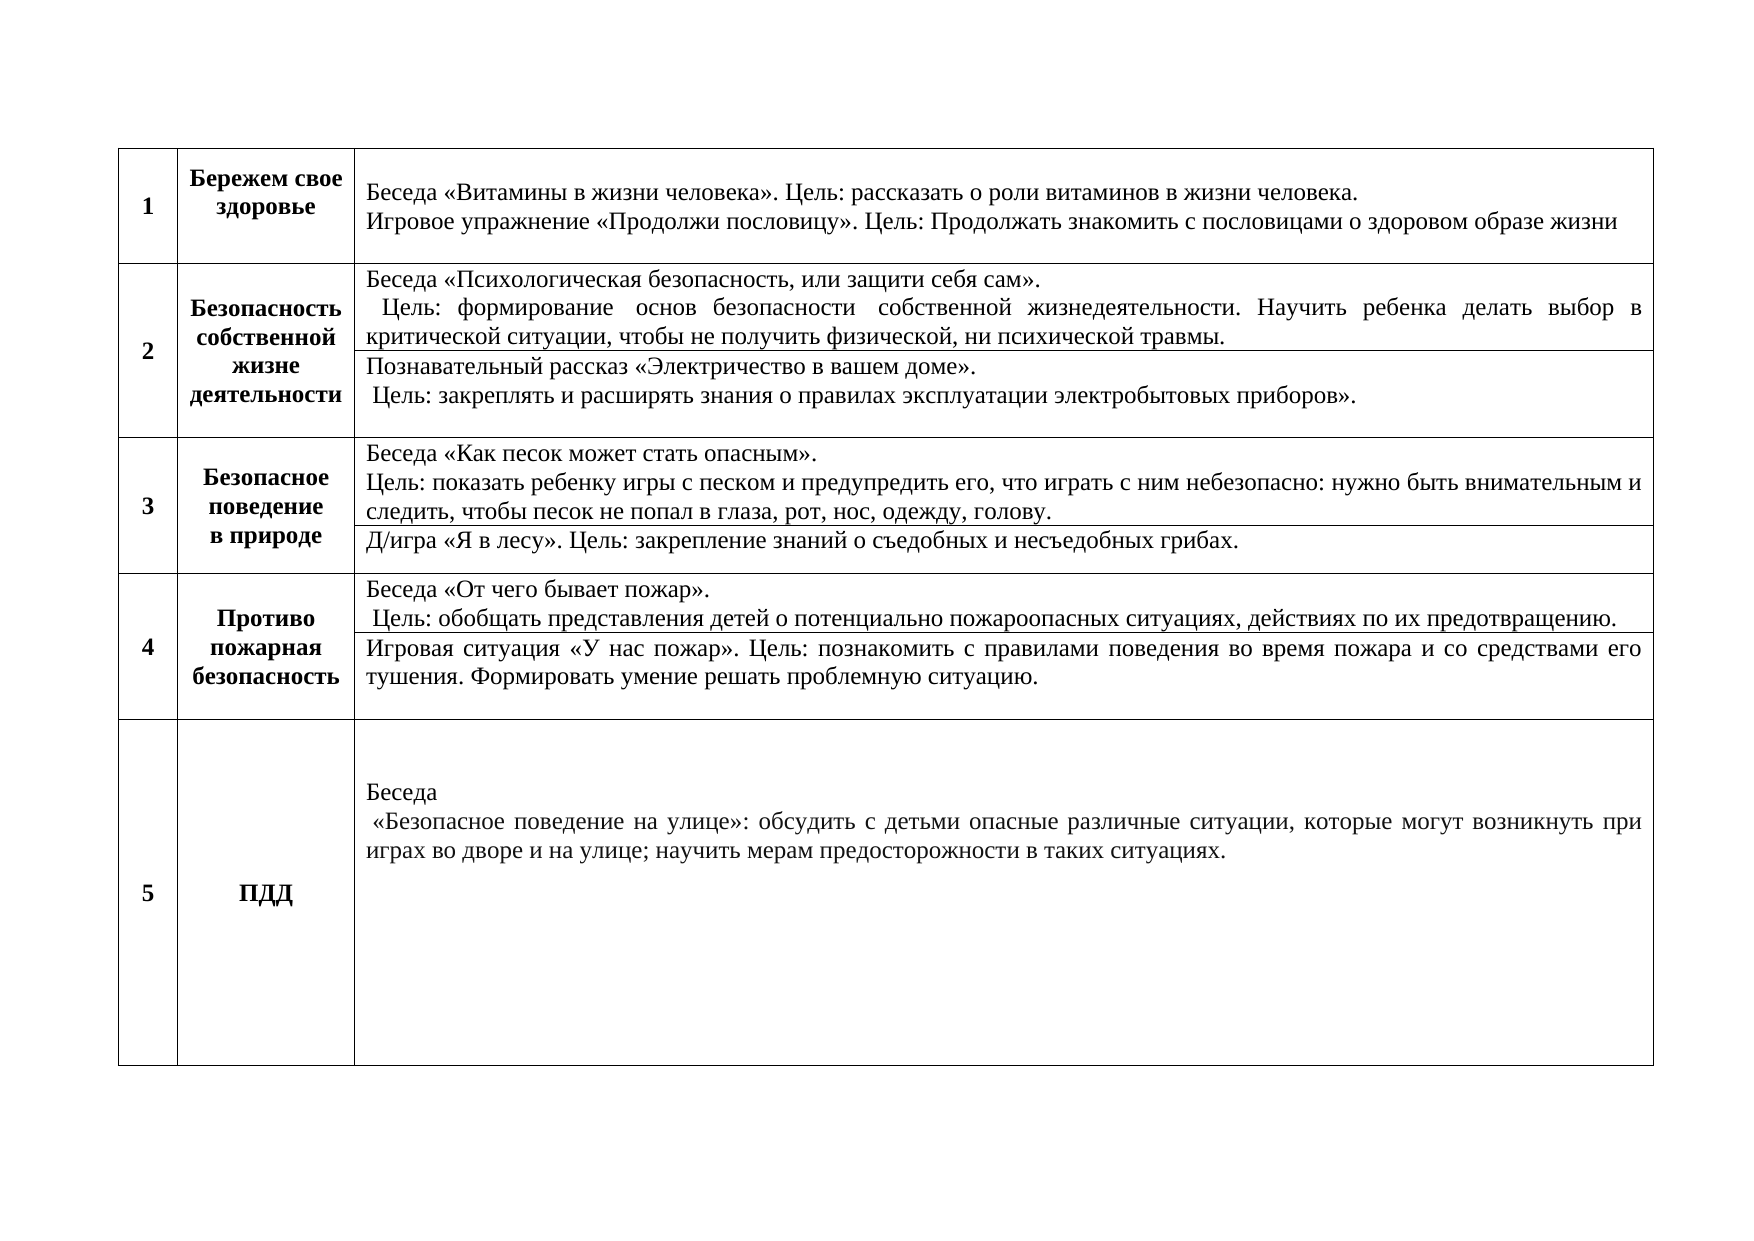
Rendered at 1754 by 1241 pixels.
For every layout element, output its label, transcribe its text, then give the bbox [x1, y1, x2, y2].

table_cell Д/игра «Я в лесу». Цель: закрепление знаний о съедобных и несъедобных грибах. [355, 526, 1653, 573]
table_cell Беседа «Психологическая безопасность, или защити себя сам». Цель: формирование основ безопасности собственной жизнедеятельности. Научить ребенка делать выбор в критической ситуации, чтобы не получить физической, ни психической травмы. [355, 264, 1653, 350]
table_cell 5 [119, 720, 177, 1065]
table_cell 2 [119, 264, 177, 437]
table_cell ПДД [178, 720, 354, 1065]
table_cell Бережем свое здоровье [178, 149, 354, 263]
table_cell 4 [119, 574, 177, 719]
table_cell 1 [119, 149, 177, 263]
table_cell Беседа «От чего бывает пожар». Цель: обобщать представления детей о потенциально пожароопасных ситуациях, действиях по их предотвращению. [355, 574, 1653, 632]
table_cell Противо пожарная безопасность [178, 574, 354, 719]
table_cell Игровая ситуация «У нас пожар». Цель: познакомить с правилами поведения во время пожара и со средствами его тушения. Формировать умение решать проблемную ситуацию. [355, 633, 1653, 719]
table_cell Безопасность собственной жизне деятельности [178, 264, 354, 437]
table_cell Беседа «Безопасное поведение на улице»: обсудить с детьми опасные различные ситуации, которые могут возникнуть при играх во дворе и на улице; научить мерам предосторожности в таких ситуациях. [355, 720, 1653, 1065]
table_cell 3 [119, 438, 177, 573]
table_cell Безопасное поведение в природе [178, 438, 354, 573]
table_cell Беседа «Витамины в жизни человека». Цель: рассказать о роли витаминов в жизни человека. Игровое упражнение «Продолжи пословицу». Цель: Продолжать знакомить с пословицами о здоровом образе жизни [355, 149, 1653, 263]
table_cell Познавательный рассказ «Электричество в вашем доме». Цель: закреплять и расширять знания о правилах эксплуатации электробытовых приборов». [355, 351, 1653, 437]
table_cell Беседа «Как песок может стать опасным». Цель: показать ребенку игры с песком и предупредить его, что играть с ним небезопасно: нужно быть внимательным и следить, чтобы песок не попал в глаза, рот, нос, одежду, голову. [355, 438, 1653, 524]
